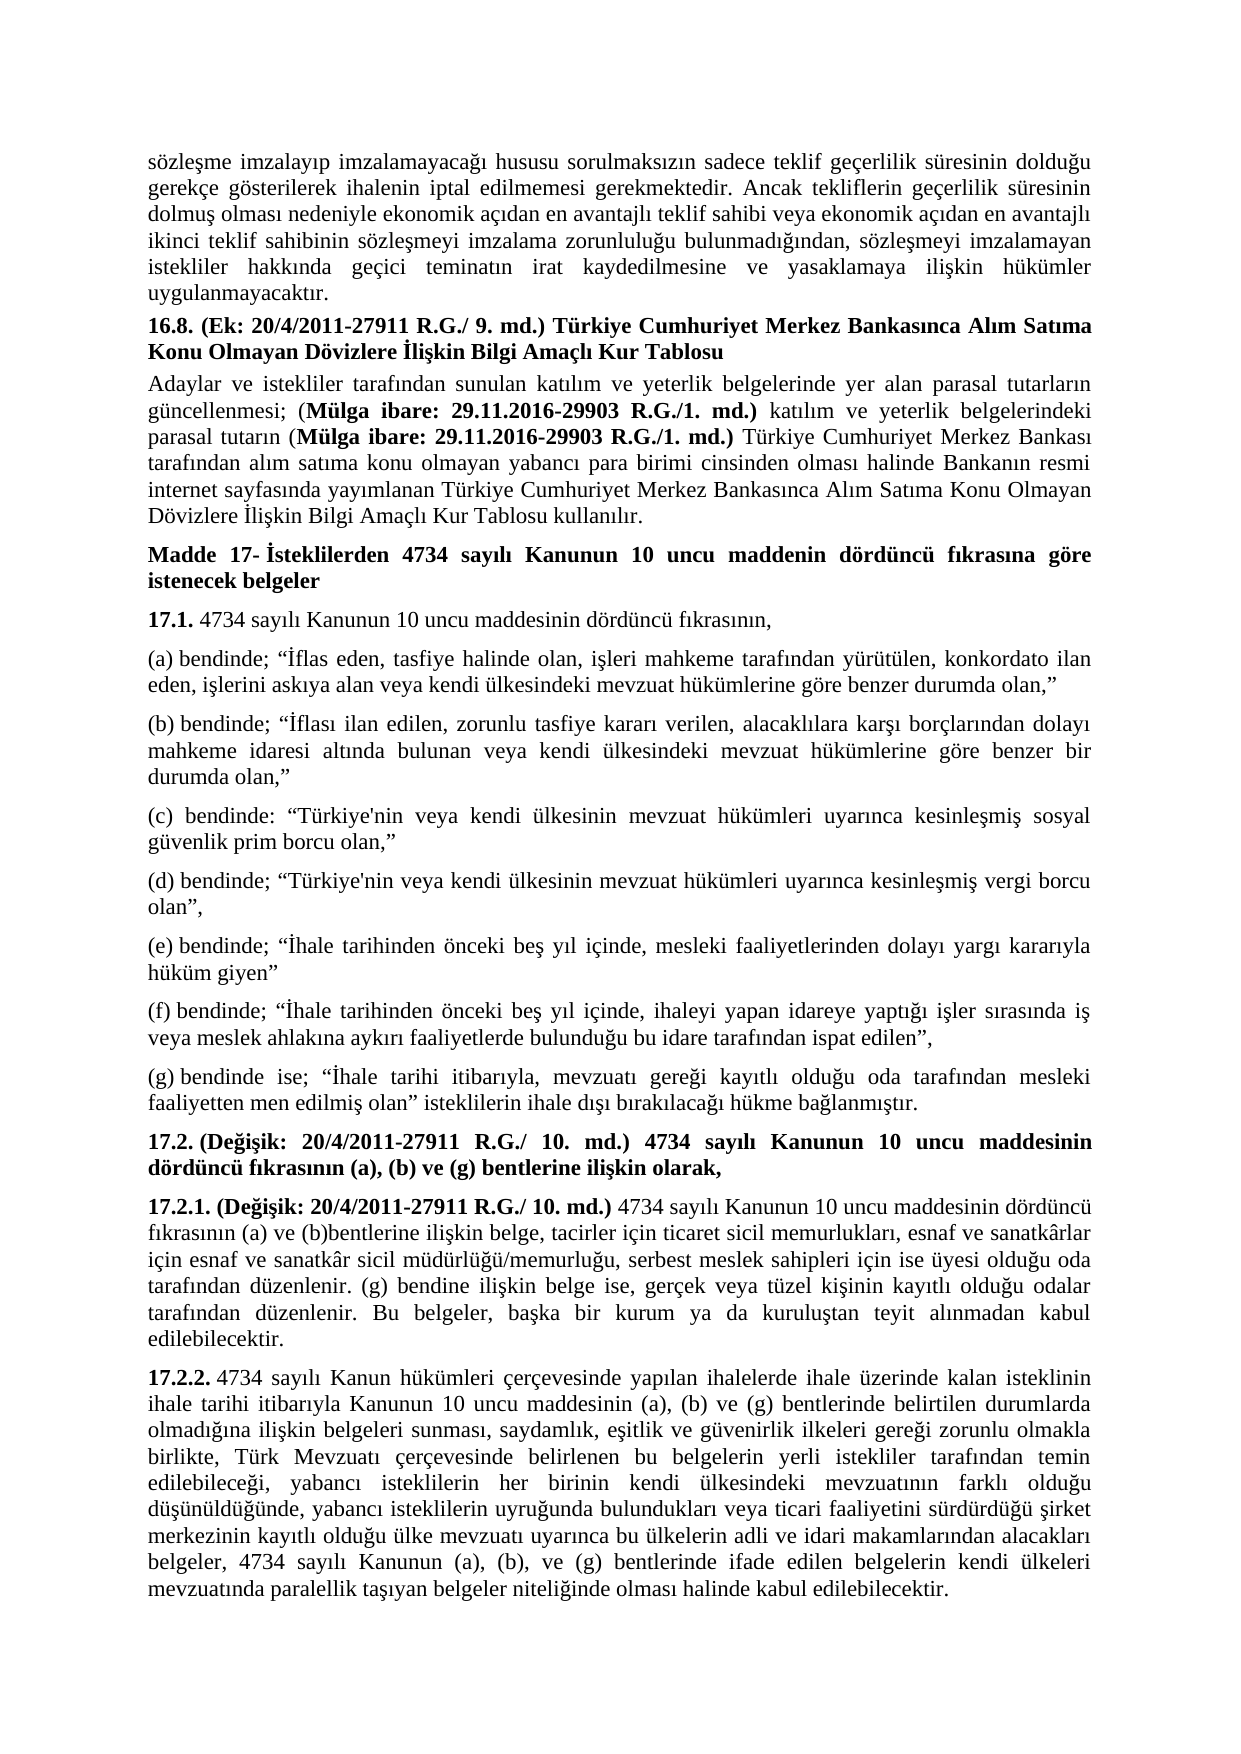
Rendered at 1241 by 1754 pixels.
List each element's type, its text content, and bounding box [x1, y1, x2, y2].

text 17.1. 4734 sayılı Kanunun 10 uncu maddesinin dördüncü fıkrasının, [148, 606, 1092, 633]
text (a) bendinde; “İflas eden, tasfiye halinde olan, işleri mahkeme tarafından yürütülen, konkordato ilan eden, işlerini askıya alan veya kendi ülkesindeki mevzuat hükümlerine göre benzer durumda olan,” [148, 645, 1092, 698]
text (e) bendinde; “İhale tarihinden önceki beş yıl içinde, mesleki faaliyetlerinden dolayı yargı kararıyla hüküm giyen” [148, 932, 1092, 985]
text 16.8. (Ek: 20/4/2011-27911 R.G./ 9. md.) Türkiye Cumhuriyet Merkez Bankasınca Alım Satıma Konu Olmayan Dövizlere İlişkin Bilgi Amaçlı Kur Tablosu [148, 312, 1092, 364]
text (b) bendinde; “İflası ilan edilen, zorunlu tasfiye kararı verilen, alacaklılara karşı borçlarından dolayı mahkeme idaresi altında bulunan veya kendi ülkesindeki mevzuat hükümlerine göre benzer bir durumda olan,” [148, 710, 1092, 789]
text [148, 148, 1092, 306]
text 17.2.1. (Değişik: 20/4/2011-27911 R.G./ 10. md.) 4734 sayılı Kanunun 10 uncu maddesinin dördüncü fıkrasının (a) ve (b)bentlerine ilişkin belge, tacirler için ticaret sicil memurlukları, esnaf ve sanatkârlar için esnaf ve sanatkâr sicil müdürlüğü/memurluğu, serbest meslek sahipleri için ise üyesi olduğu oda tarafından düzenlenir. (g) bendine ilişkin belge ise, gerçek veya tüzel kişinin kayıtlı olduğu odalar tarafından düzenlenir. Bu belgeler, başka bir kurum ya da kuruluştan teyit alınmadan kabul edilebilecektir. [148, 1193, 1092, 1351]
text 17.2.2. 4734 sayılı Kanun hükümleri çerçevesinde yapılan ihalelerde ihale üzerinde kalan isteklinin ihale tarihi itibarıyla Kanunun 10 uncu maddesinin (a), (b) ve (g) bentlerinde belirtilen durumlarda olmadığına ilişkin belgeleri sunması, saydamlık, eşitlik ve güvenirlik ilkeleri gereği zorunlu olmakla birlikte, Türk Mevzuatı çerçevesinde belirlenen bu belgelerin yerli istekliler tarafından temin edilebileceği, yabancı isteklilerin her birinin kendi ülkesindeki mevzuatının farklı olduğu düşünüldüğünde, yabancı isteklilerin uyruğunda bulundukları veya ticari faaliyetini sürdürdüğü şirket merkezinin kayıtlı olduğu ülke mevzuatı uyarınca bu ülkelerin adli ve idari makamlarından alacakları belgeler, 4734 sayılı Kanunun (a), (b), ve (g) bentlerinde ifade edilen belgelerin kendi ülkeleri mevzuatında paralellik taşıyan belgeler niteliğinde olması halinde kabul edilebilecektir. [148, 1364, 1092, 1601]
text (f) bendinde; “İhale tarihinden önceki beş yıl içinde, ihaleyi yapan idareye yaptığı işler sırasında iş veya meslek ahlakına aykırı faaliyetlerde bulunduğu bu idare tarafından ispat edilen”, [148, 997, 1092, 1050]
text (d) bendinde; “Türkiye'nin veya kendi ülkesinin mevzuat hükümleri uyarınca kesinleşmiş vergi borcu olan”, [148, 867, 1092, 920]
text Adaylar ve istekliler tarafından sunulan katılım ve yeterlik belgelerinde yer alan parasal tutarların güncellenmesi; (Mülga ibare: 29.11.2016-29903 R.G./1. md.) katılım ve yeterlik belgelerindeki parasal tutarın (Mülga ibare: 29.11.2016-29903 R.G./1. md.) Türkiye Cumhuriyet Merkez Bankası tarafından alım satıma konu olmayan yabancı para birimi cinsinden olması halinde Bankanın resmi internet sayfasında yayımlanan Türkiye Cumhuriyet Merkez Bankasınca Alım Satıma Konu Olmayan Dövizlere İlişkin Bilgi Amaçlı Kur Tablosu kullanılır. [148, 370, 1092, 528]
text (c) bendinde: “Türkiye'nin veya kendi ülkesinin mevzuat hükümleri uyarınca kesinleşmiş sosyal güvenlik prim borcu olan,” [148, 802, 1092, 854]
text Madde 17- İsteklilerden 4734 sayılı Kanunun 10 uncu maddenin dördüncü fıkrasına göre istenecek belgeler [148, 541, 1092, 594]
text (g) bendinde ise; “İhale tarihi itibarıyla, mevzuatı gereği kayıtlı olduğu oda tarafından mesleki faaliyetten men edilmiş olan” isteklilerin ihale dışı bırakılacağı hükme bağlanmıştır. [148, 1063, 1092, 1115]
text 17.2. (Değişik: 20/4/2011-27911 R.G./ 10. md.) 4734 sayılı Kanunun 10 uncu maddesinin dördüncü fıkrasının (a), (b) ve (g) bentlerine ilişkin olarak, [148, 1128, 1092, 1181]
